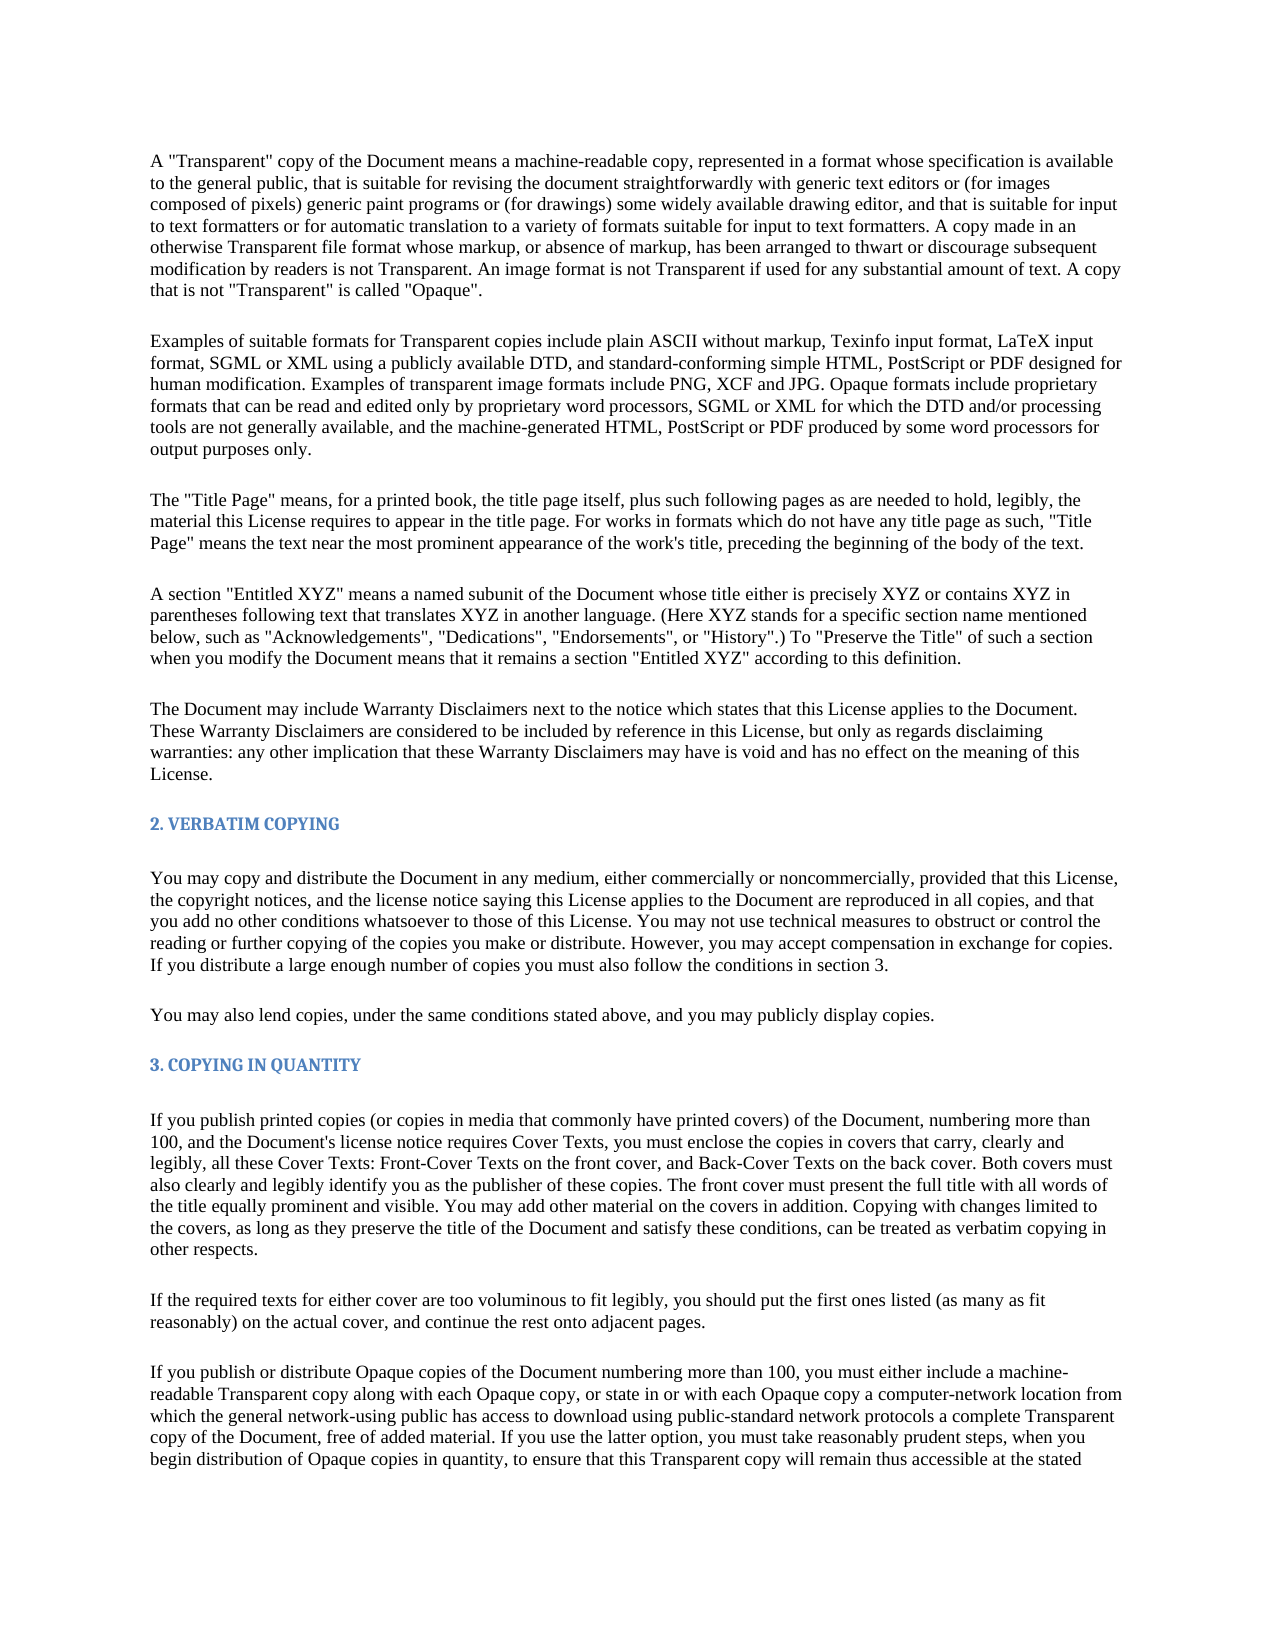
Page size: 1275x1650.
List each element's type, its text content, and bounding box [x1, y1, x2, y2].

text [150, 1361, 1125, 1469]
text The Document may include Warranty Disclaimers next to the notice which states that this License applies to the Document. These Warranty Disclaimers are considered to be included by reference in this License, but only as regards disclaiming warranties: any other implication that these Warranty Disclaimers may have is void and has no effect on the meaning of this License. [150, 698, 1125, 784]
text Examples of suitable formats for Transparent copies include plain ASCII without markup, Texinfo input format, LaTeX input format, SGML or XML using a publicly available DTD, and standard-conforming simple HTML, PostScript or PDF designed for human modification. Examples of transparent image formats include PNG, XCF and JPG. Opaque formats include proprietary formats that can be read and edited only by proprietary word processors, SGML or XML for which the DTD and/or processing tools are not generally available, and the machine-generated HTML, PostScript or PDF produced by some word processors for output purposes only. [150, 330, 1125, 459]
text If you publish printed copies (or copies in media that commonly have printed covers) of the Document, numbering more than 100, and the Document's license notice requires Cover Texts, you must enclose the copies in covers that carry, clearly and legibly, all these Cover Texts: Front-Cover Texts on the front cover, and Back-Cover Texts on the back cover. Both covers must also clearly and legibly identify you as the publisher of these copies. The front cover must present the full title with all words of the title equally prominent and visible. You may add other material on the covers in addition. Copying with changes limited to the covers, as long as they preserve the title of the Document and satisfy these conditions, can be treated as verbatim copying in other respects. [150, 1109, 1125, 1260]
text The "Title Page" means, for a printed book, the title page itself, plus such following pages as are needed to hold, legibly, the material this License requires to appear in the title page. For works in formats which do not have any title page as such, "Title Page" means the text near the most prominent appearance of the work's title, preceding the beginning of the body of the text. [150, 489, 1125, 553]
text You may copy and distribute the Document in any medium, either commercially or noncommercially, provided that this License, the copyright notices, and the license notice saying this License applies to the Document are reproduced in all copies, and that you add no other conditions whatsoever to those of this License. You may not use technical measures to obstruct or control the reading or further copying of the copies you make or distribute. However, you may accept compensation in exchange for copies. If you distribute a large enough number of copies you must also follow the conditions in section 3. [150, 867, 1125, 975]
text A "Transparent" copy of the Document means a machine-readable copy, represented in a format whose specification is available to the general public, that is suitable for revising the document straightforwardly with generic text editors or (for images composed of pixels) generic paint programs or (for drawings) some widely available drawing editor, and that is suitable for input to text formatters or for automatic translation to a variety of formats suitable for input to text formatters. A copy made in an otherwise Transparent file format whose markup, or absence of markup, has been arranged to thwart or discourage subsequent modification by readers is not Transparent. An image format is not Transparent if used for any substantial amount of text. A copy that is not "Transparent" is called "Opaque". [150, 150, 1125, 301]
text A section "Entitled XYZ" means a named subunit of the Document whose title either is precisely XYZ or contains XYZ in parentheses following text that translates XYZ in another language. (Here XYZ stands for a specific section name mentioned below, such as "Acknowledgements", "Dedications", "Endorsements", or "History".) To "Preserve the Title" of such a section when you modify the Document means that it remains a section "Entitled XYZ" according to this definition. [150, 582, 1125, 669]
subtitle 3. COPYING IN QUANTITY [150, 1055, 1125, 1077]
text You may also lend copies, under the same conditions stated above, and you may publicly display copies. [150, 1004, 1125, 1026]
subtitle 2. VERBATIM COPYING [150, 813, 1125, 835]
text If the required texts for either cover are too voluminous to fit legibly, you should put the first ones listed (as many as fit reasonably) on the actual cover, and continue the rest onto adjacent pages. [150, 1289, 1125, 1332]
